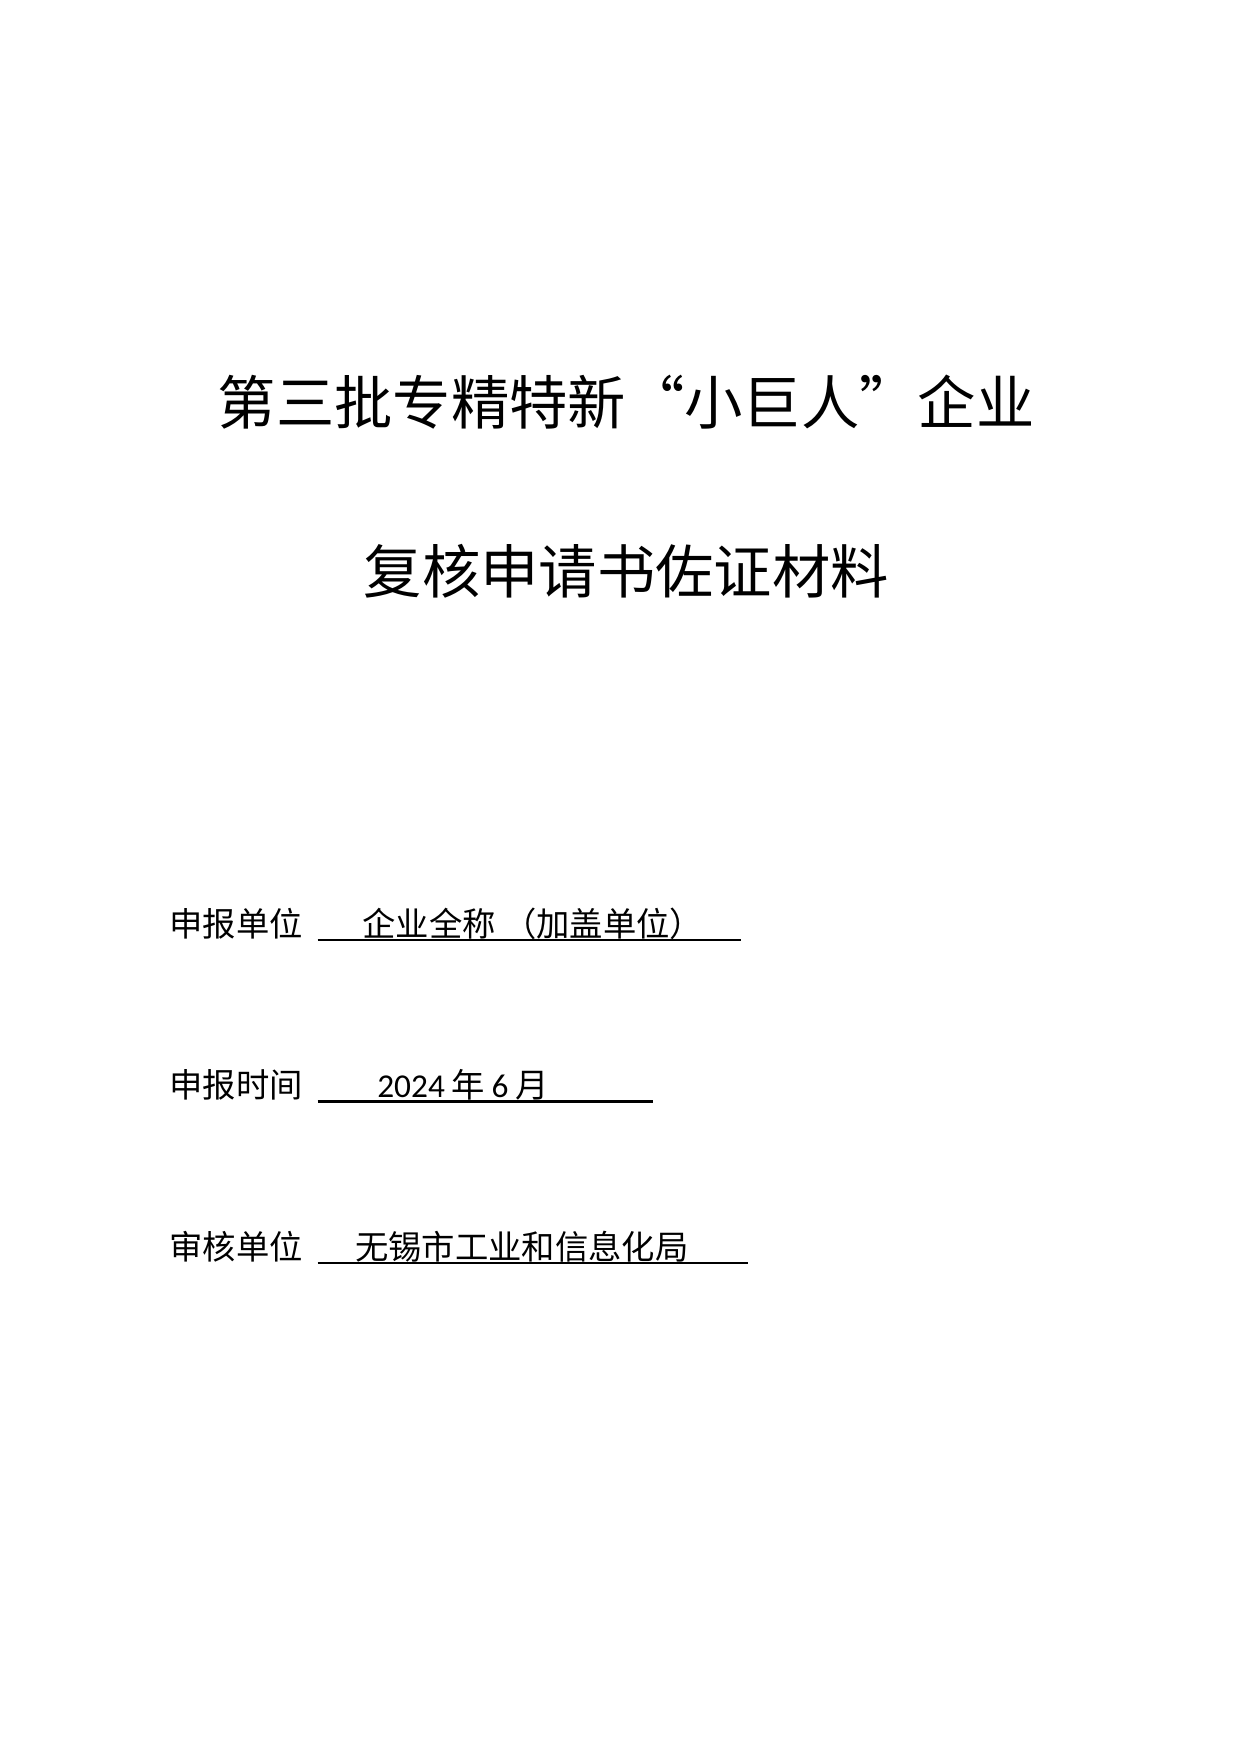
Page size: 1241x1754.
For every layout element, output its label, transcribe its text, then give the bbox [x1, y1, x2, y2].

text 审核单位 无锡市工业和信息化局 [136, 1212, 1116, 1277]
text 申报单位 企业全称 （加盖单位） [136, 889, 1116, 954]
text 复核申请书佐证材料 [136, 526, 1116, 610]
text 第三批专精特新“小巨人”企业 [136, 357, 1116, 441]
text 申报时间 2024年6月 [136, 1051, 1116, 1116]
